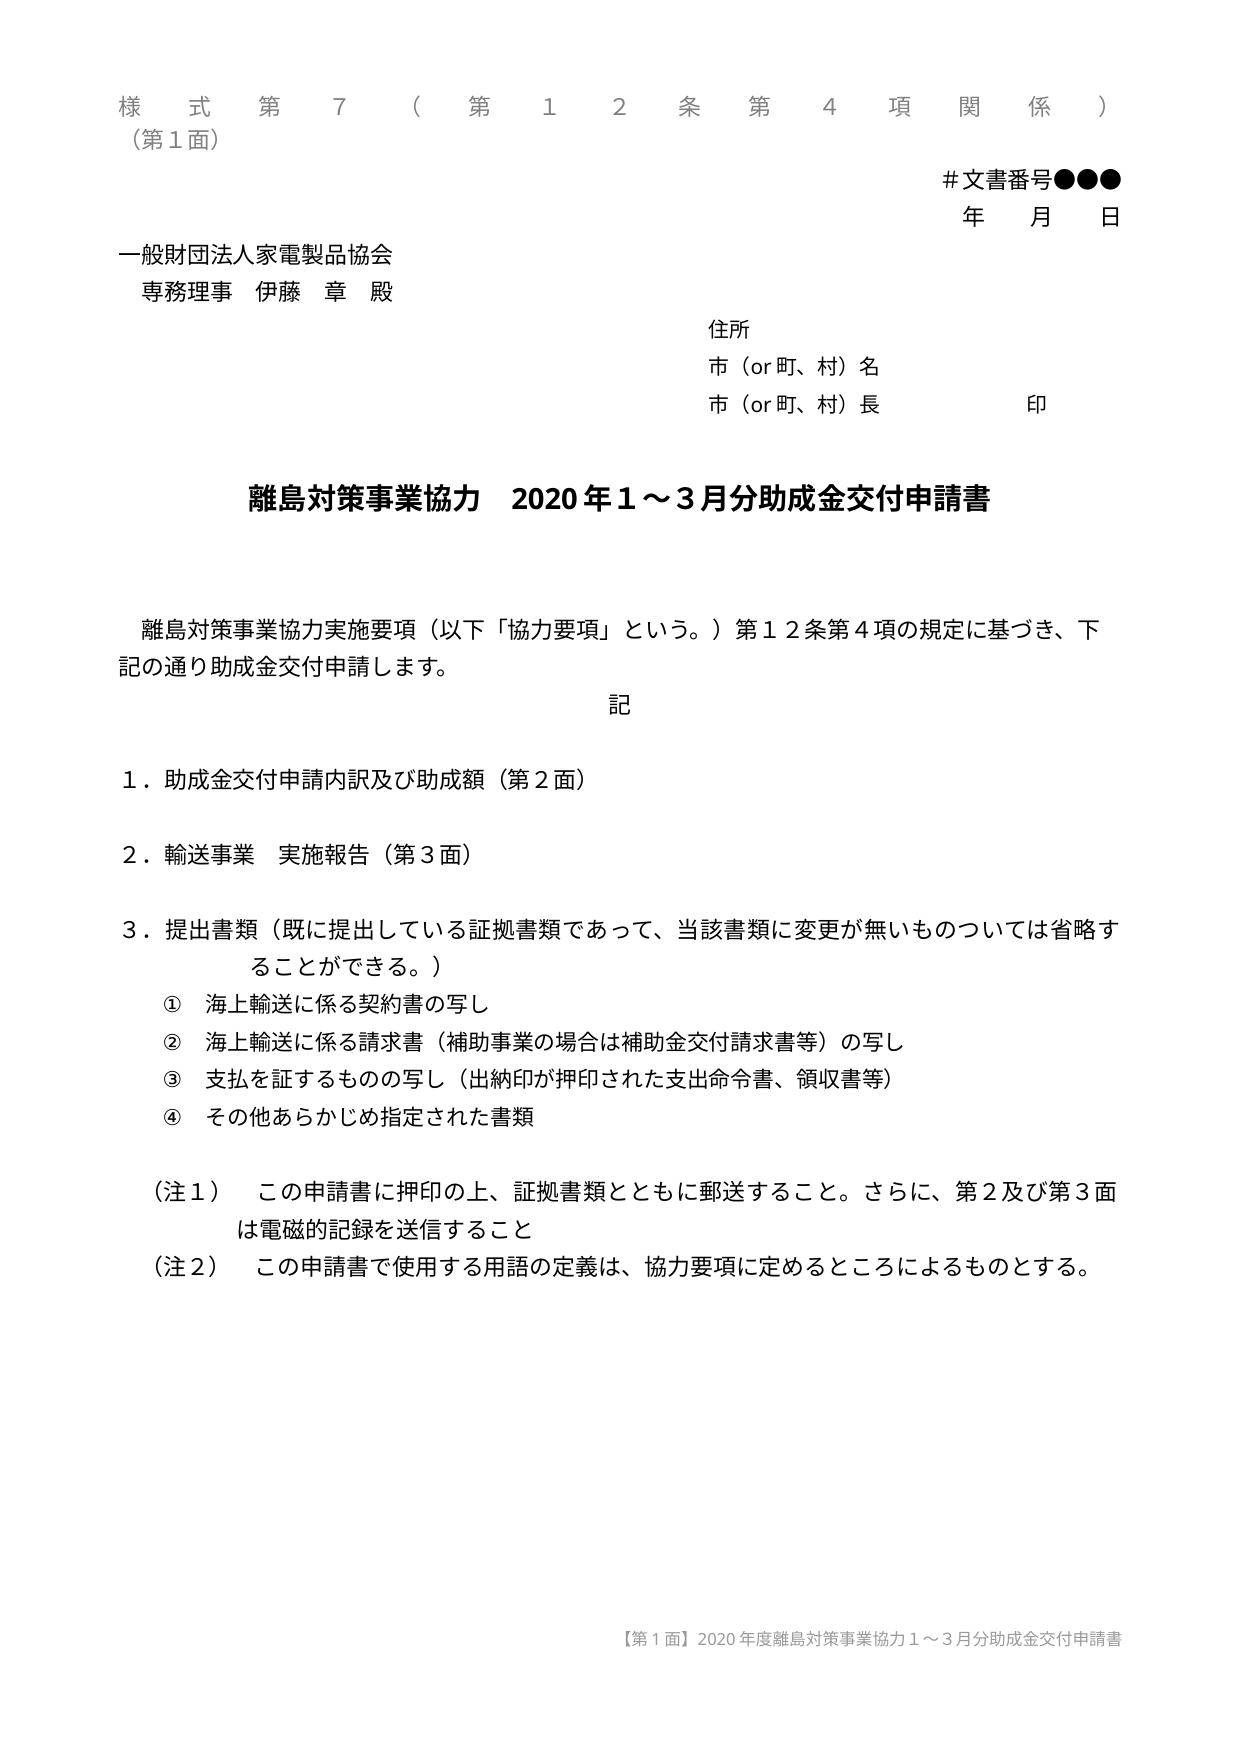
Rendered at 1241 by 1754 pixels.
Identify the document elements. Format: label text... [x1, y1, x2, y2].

text ３．提出書類（既に提出している証拠書類であって、当該書類に変更が無いものついては省略することができる。） [118, 909, 1122, 984]
text ① 海上輸送に係る契約書の写し [162, 984, 1122, 1022]
text 住所 [709, 309, 1122, 347]
text ２．輸送事業 実施報告（第３面） [118, 834, 1122, 872]
text 離島対策事業協力 2020年１～３月分助成金交付申請書 [118, 459, 1122, 534]
subtitle 記 [118, 684, 1122, 722]
text 専務理事 伊藤 章 殿 [118, 272, 1122, 309]
text ＃文書番号●●● [118, 159, 1122, 197]
text （注１） この申請書に押印の上、証拠書類とともに郵送すること。さらに、第２及び第３面は電磁的記録を送信すること [140, 1172, 1122, 1247]
text ③ 支払を証するものの写し（出納印が押印された支出命令書、領収書等） [162, 1059, 1122, 1097]
text 年 月 日 [118, 197, 1122, 234]
text ② 海上輸送に係る請求書（補助事業の場合は補助金交付請求書等）の写し [162, 1022, 1122, 1059]
text 市（or町、村）名 [709, 347, 1122, 384]
subtitle 離島対策事業協力実施要項（以下「協力要項」という。）第１２条第４項の規定に基づき、下記の通り助成金交付申請します。 [118, 609, 1122, 684]
text １．助成金交付申請内訳及び助成額（第２面） [118, 759, 1122, 797]
text 一般財団法人家電製品協会 [118, 234, 1122, 272]
text ④ その他あらかじめ指定された書類 [162, 1097, 1122, 1134]
text 市（or町、村）長 印 [709, 384, 1122, 422]
text （注２） この申請書で使用する用語の定義は、協力要項に定めるところによるものとする。 [140, 1247, 1122, 1284]
